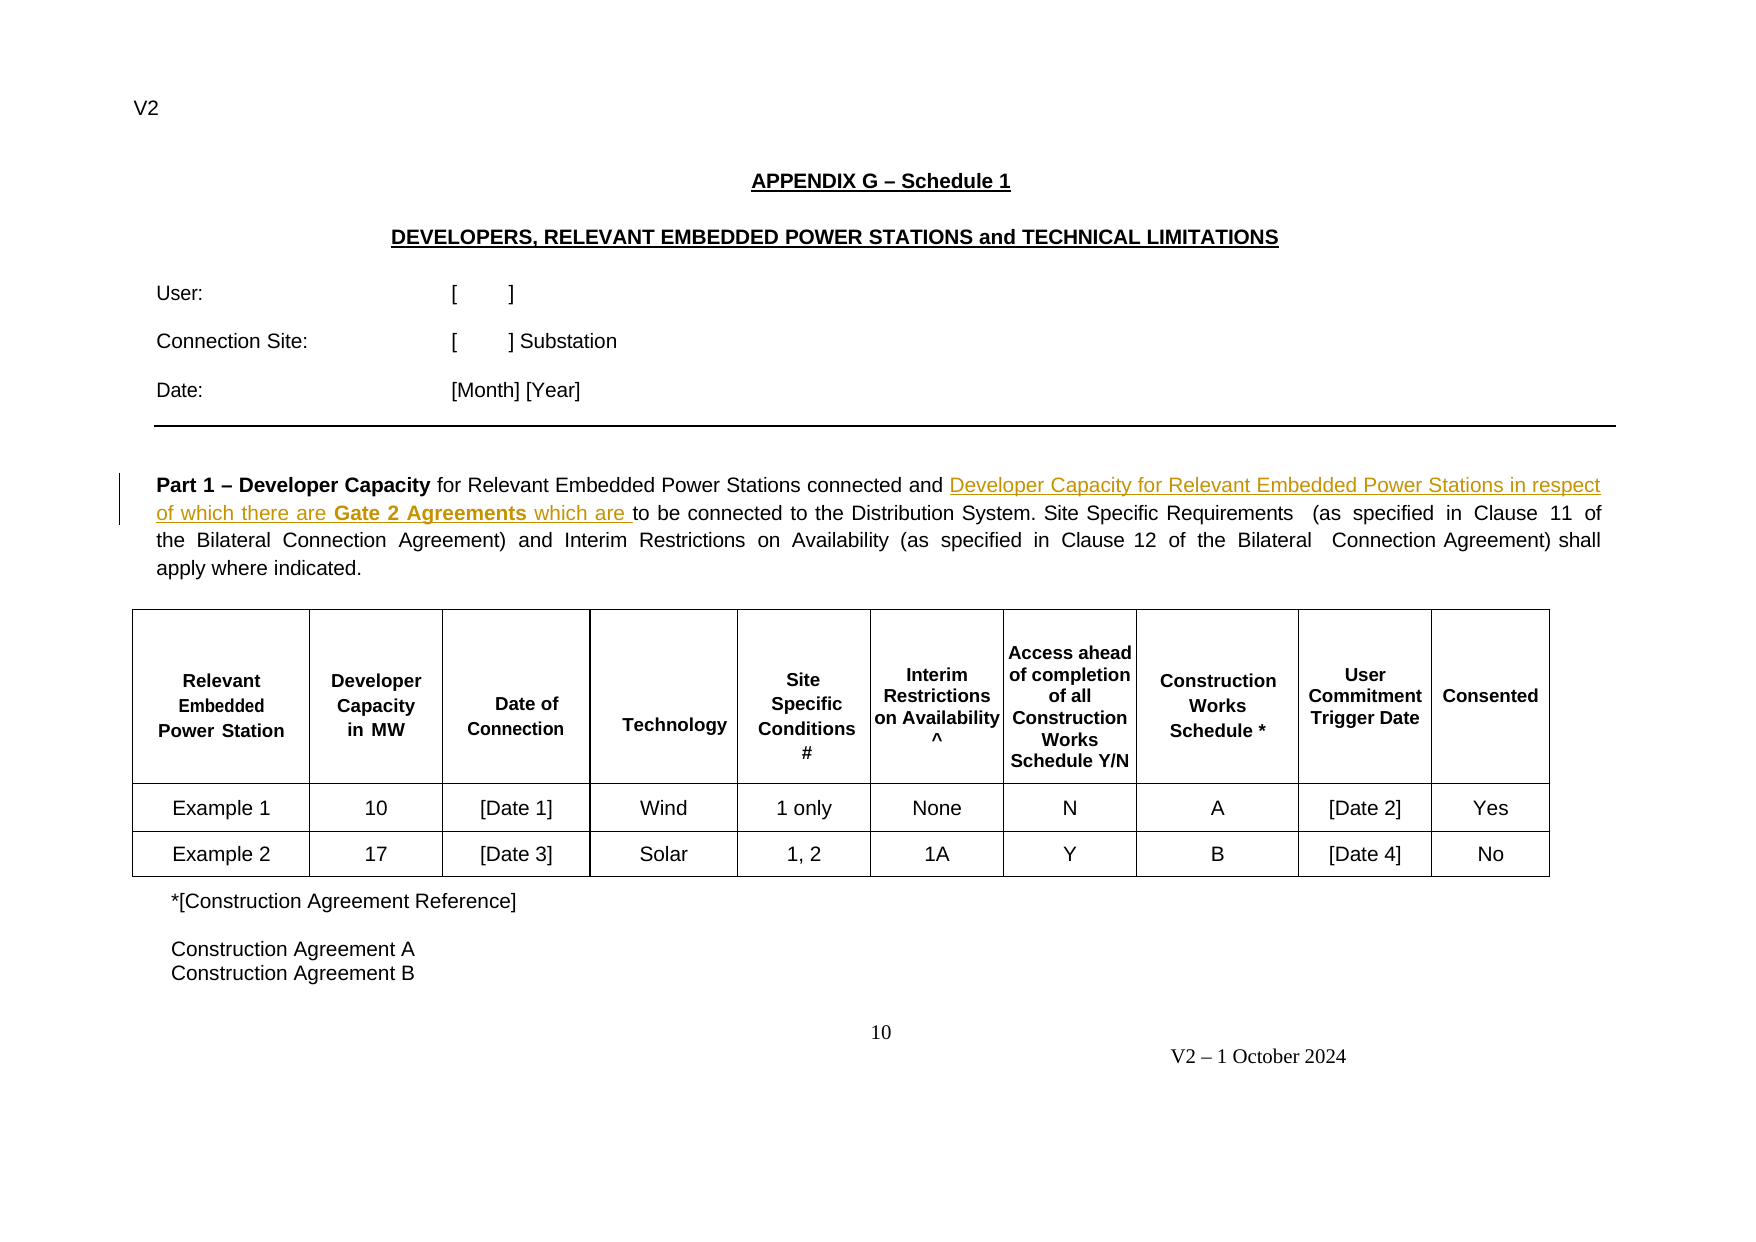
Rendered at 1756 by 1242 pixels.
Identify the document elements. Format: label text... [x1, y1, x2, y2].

table_header Consented [1432, 610, 1549, 782]
table_header Developer Capacity in MW [310, 610, 442, 782]
text Part 1 – Developer Capacity for Relevant Embedded Power Stations connected and to be connected to the Distribution System. Site Specific Requirements (as specified in Clause 11 of the Bilateral Connection Agreement) and Interim Restrictions on Availability (as specified in Clause 12 of the Bilateral Connection Agreement) shall apply where indicated. [156, 473, 1602, 579]
table_cell [Date 4] [1299, 832, 1431, 876]
table_cell N [1004, 784, 1136, 831]
table_header Technology [591, 610, 737, 782]
table_cell [Date 3] [443, 832, 589, 876]
table_cell 17 [310, 832, 442, 876]
table_cell [Date 2] [1299, 784, 1431, 831]
table_cell 1A [871, 832, 1003, 876]
table_cell 1 only [738, 784, 870, 831]
text *[Construction Agreement Reference] [171, 889, 1628, 913]
table_header Construction Works Schedule * [1137, 610, 1298, 782]
table_header Access ahead of completion of all Construction Works Schedule Y/N [1004, 610, 1136, 782]
text Date: [Month] [Year] [156, 378, 1628, 402]
table_header Interim Restrictions on Availability ^ [871, 610, 1003, 782]
text Construction Agreement B [171, 961, 1628, 985]
table_cell Example 2 [133, 832, 309, 876]
table_cell 10 [310, 784, 442, 831]
text DEVELOPERS, RELEVANT EMBEDDED POWER STATIONS and TECHNICAL LIMITATIONS [391, 225, 1628, 249]
table_cell Wind [591, 784, 737, 831]
text Connection Site: [ ] Substation [156, 329, 1628, 353]
table_cell No [1432, 832, 1549, 876]
table_cell Example 1 [133, 784, 309, 831]
text APPENDIX G – Schedule 1 [133, 169, 1628, 193]
text User: [ ] [156, 280, 1628, 304]
text Construction Agreement A [171, 937, 1628, 961]
table_header Date of Connection [443, 610, 589, 782]
table_header User Commitment Trigger Date [1299, 610, 1431, 782]
table_cell None [871, 784, 1003, 831]
table_cell A [1137, 784, 1298, 831]
table_cell Yes [1432, 784, 1549, 831]
table_cell [Date 1] [443, 784, 589, 831]
table_cell B [1137, 832, 1298, 876]
table_cell Solar [591, 832, 737, 876]
table_header Relevant Embedded Power Station [133, 610, 309, 782]
table_cell Y [1004, 832, 1136, 876]
table_header Site Specific Conditions# [738, 610, 870, 782]
table_cell 1, 2 [738, 832, 870, 876]
